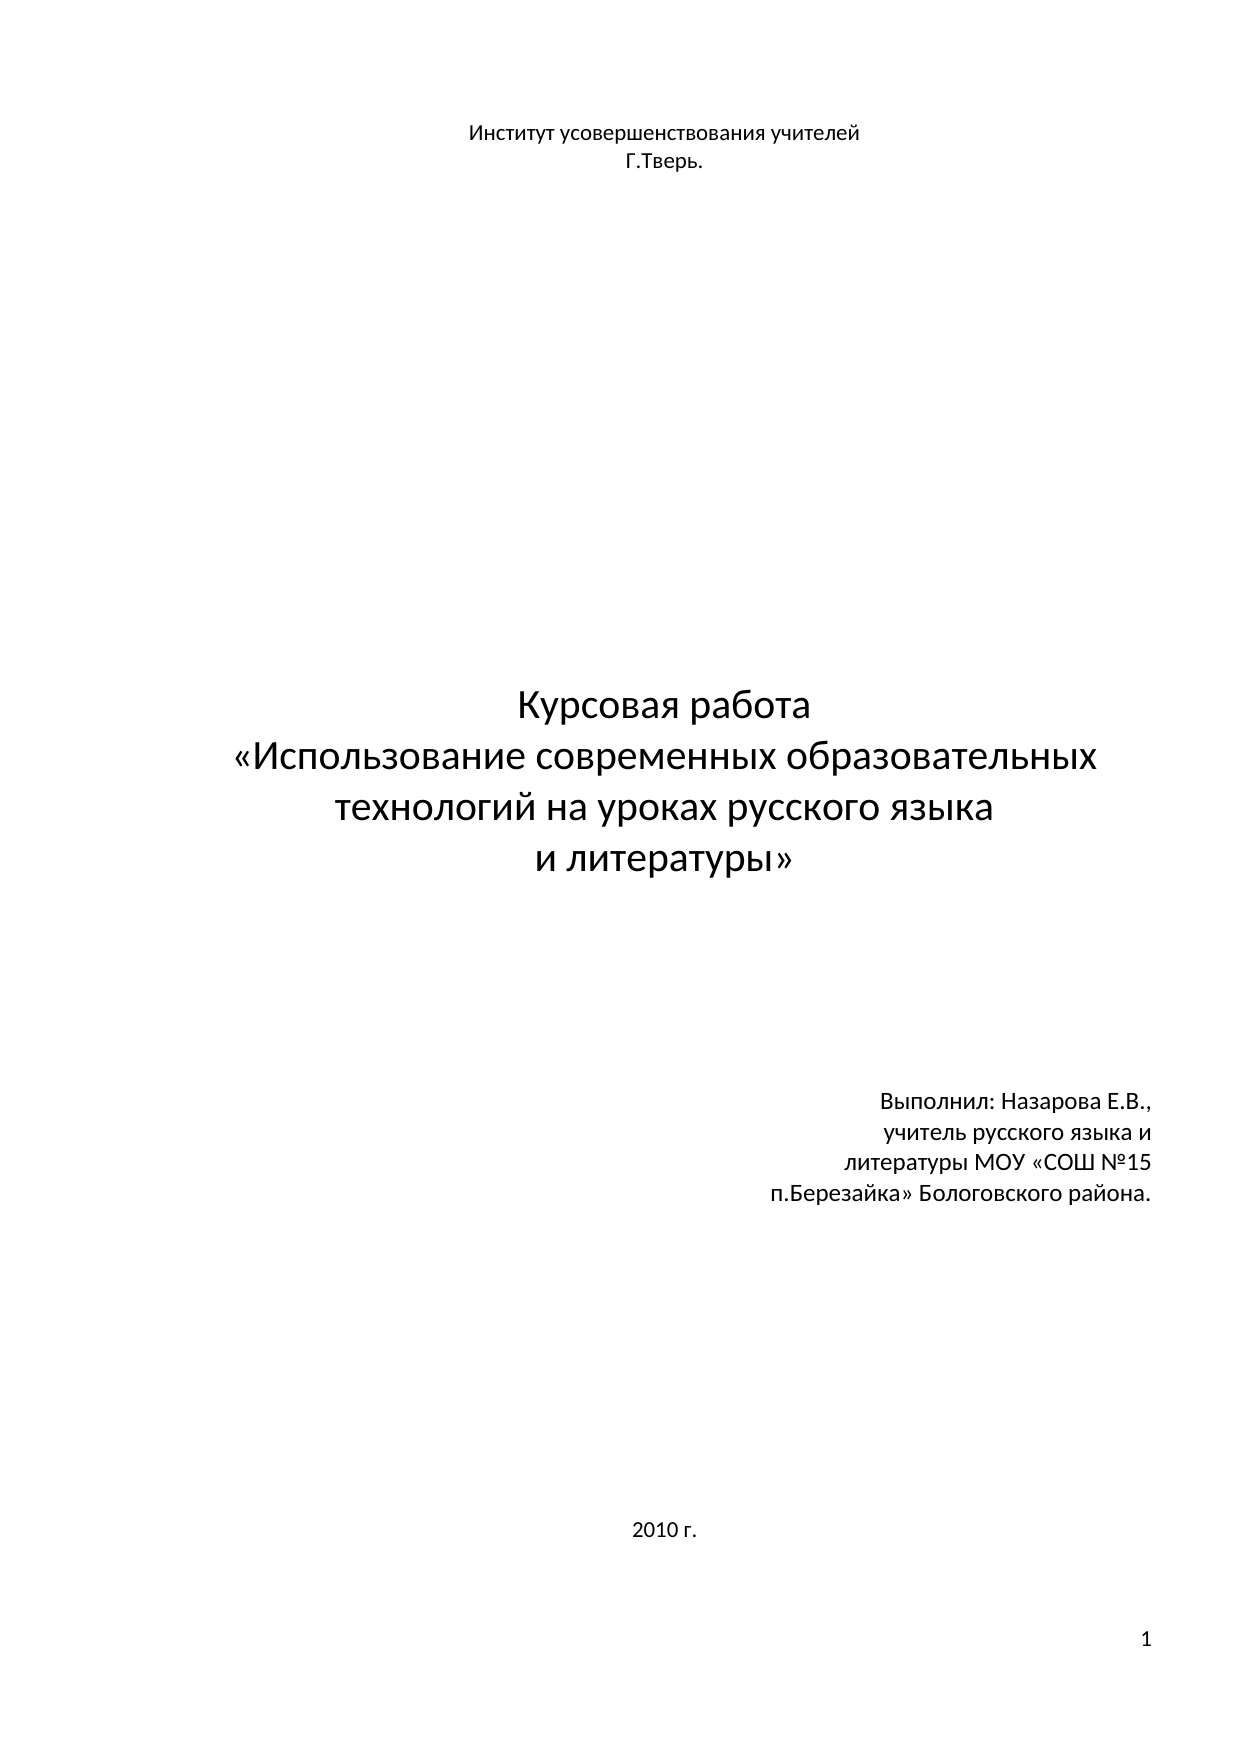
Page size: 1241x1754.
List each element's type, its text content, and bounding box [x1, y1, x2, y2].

text учитель русского языка и [177, 1116, 1152, 1146]
text Выполнил: Назарова Е.В., [177, 1085, 1152, 1116]
text п.Березайка» Бологовского района. [177, 1177, 1152, 1207]
text Г.Тверь. [177, 146, 1152, 174]
text технологий на уроках русского языка [177, 780, 1152, 831]
text «Использование современных образовательных [177, 729, 1152, 780]
text Институт усовершенствования учителей [177, 118, 1152, 146]
text и литературы» [177, 831, 1152, 882]
text 2010 г. [177, 1516, 1152, 1543]
text Курсовая работа [177, 678, 1152, 729]
text литературы МОУ «СОШ №15 [177, 1146, 1152, 1177]
